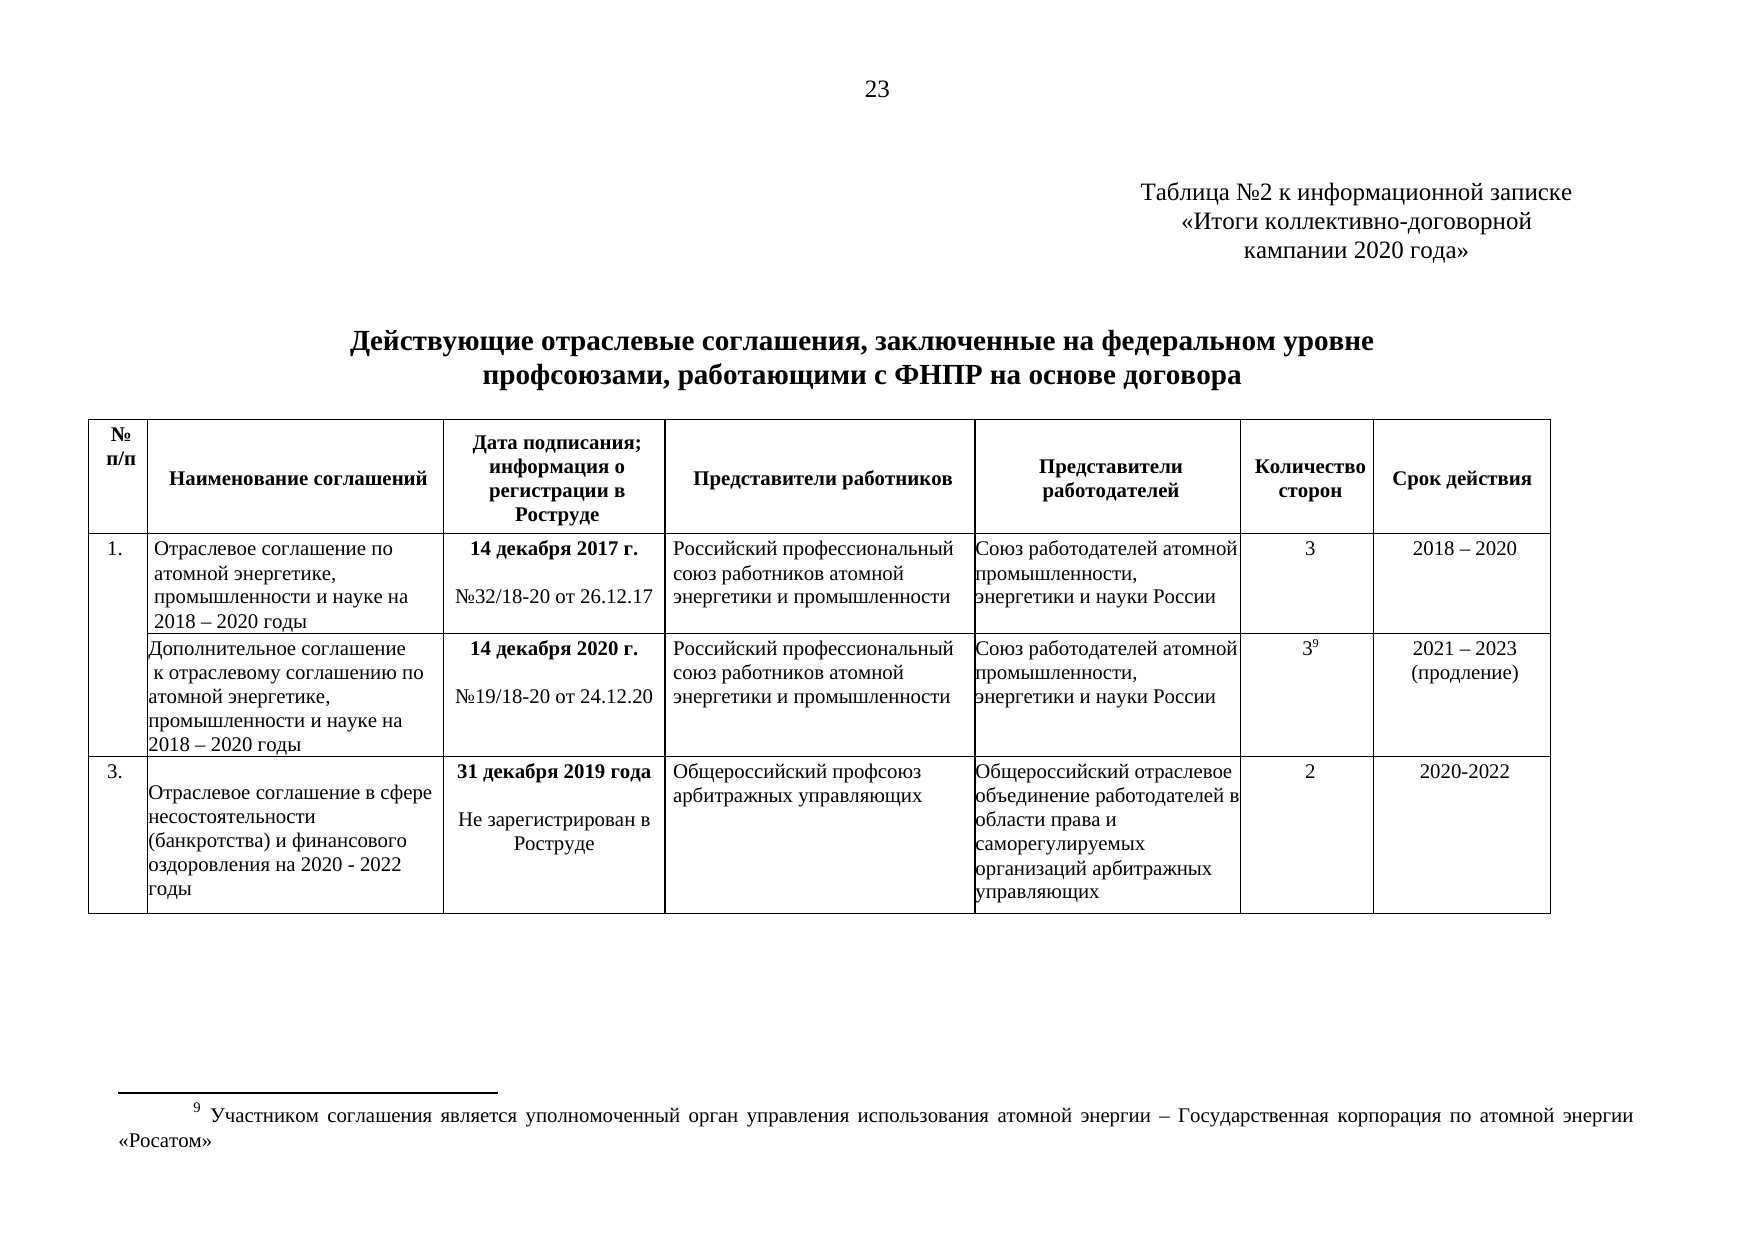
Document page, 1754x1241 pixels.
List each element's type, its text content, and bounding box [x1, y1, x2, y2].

text Действующие отраслевые соглашения, заключенные на федеральном уровне [88, 323, 1636, 357]
table_cell Отраслевое соглашение в сфере несостоятельности (банкротства) и финансового оздоровления на 2020 - 2022 годы [148, 757, 443, 913]
table_cell [89, 757, 147, 913]
table_cell Отраслевое соглашение по атомной энергетике, промышленности и науке на 2018 – 2020 годы [148, 534, 443, 633]
table_cell 31 декабря 2019 года Не зарегистрирован в Роструде [444, 757, 664, 913]
table_cell 2020-2022 [1374, 757, 1550, 913]
table_cell 2021 – 2023 (продление) [1374, 634, 1550, 756]
table_cell 3 [1241, 534, 1373, 633]
table_cell Российский профессиональный союз работников атомной энергетики и промышленности [666, 534, 974, 633]
table_cell Союз работодателей атомной промышленности, энергетики и науки России [976, 534, 1240, 633]
text Таблица №2 к информационной записке [1077, 177, 1636, 206]
text профсоюзами, работающими с ФНПР на основе договора [88, 357, 1636, 390]
table_cell Дополнительное соглашение к отраслевому соглашению по атомной энергетике, промышленности и науке на 2018 – 2020 годы [148, 634, 443, 756]
table_header Представители работодателей [976, 420, 1240, 533]
table_cell Общероссийский отраслевое объединение работодателей в области права и саморегулируемых организаций арбитражных управляющих [976, 757, 1240, 913]
table_cell Российский профессиональный союз работников атомной энергетики и промышленности [666, 634, 974, 756]
table_cell [89, 534, 147, 756]
table_header № п/п [89, 420, 147, 533]
table_header Представители работников [666, 420, 974, 533]
table_header Дата подписания; информация о регистрации в Роструде [444, 420, 664, 533]
text кампании 2020 года» [1077, 235, 1636, 263]
table_cell 2018 – 2020 [1374, 534, 1550, 633]
table_header Количество сторон [1241, 420, 1373, 533]
table_cell 14 декабря 2017 г. №32/18-20 от 26.12.17 [444, 534, 664, 633]
table_header Наименование соглашений [148, 420, 443, 533]
table_cell 2 [1241, 757, 1373, 913]
table_cell 14 декабря 2020 г. №19/18-20 от 24.12.20 [444, 634, 664, 756]
table_header Срок действия [1374, 420, 1550, 533]
table_cell Союз работодателей атомной промышленности, энергетики и науки России [976, 634, 1240, 756]
text «Итоги коллективно-договорной [1077, 206, 1636, 235]
table_cell Общероссийский профсоюз арбитражных управляющих [666, 757, 974, 913]
table_cell 3 [1241, 634, 1373, 756]
